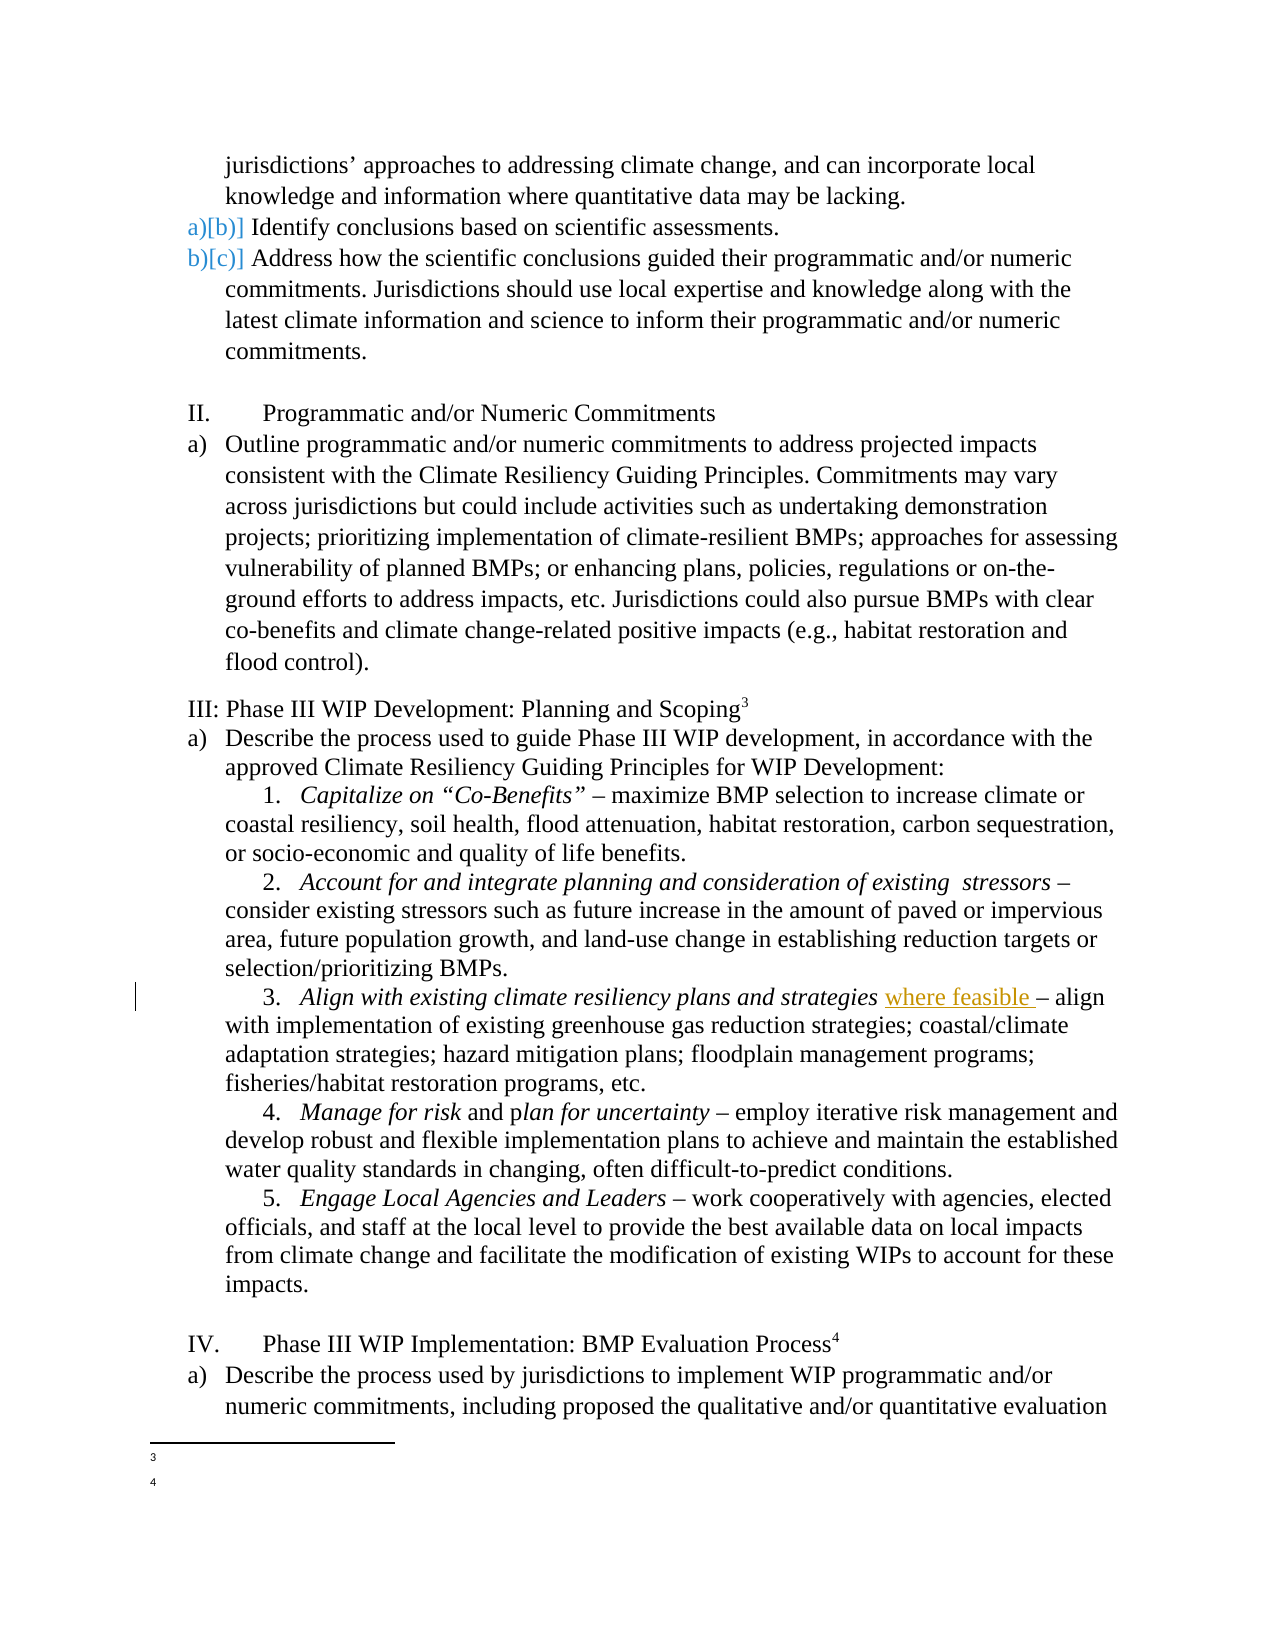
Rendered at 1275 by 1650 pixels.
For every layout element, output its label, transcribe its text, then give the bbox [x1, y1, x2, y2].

list Describe the process used to guide Phase III WIP development, in accordance with the approved Climate Resiliency Guiding Principles for WIP Development: [187, 723, 1125, 781]
list Programmatic and/or Numeric Commitments [187, 398, 1125, 427]
list Capitalize on “Co-Benefits” – maximize BMP selection to increase climate or coastal resiliency, soil health, flood attenuation, habitat restoration, carbon sequestration, or socio-economic and quality of life benefits. [225, 781, 1125, 867]
list Outline programmatic and/or numeric commitments to address projected impacts consistent with the Climate Resiliency Guiding Principles. Commitments may vary across jurisdictions but could include activities such as undertaking demonstration projects; prioritizing implementation of climate-resilient BMPs; approaches for assessing vulnerability of planned BMPs; or enhancing plans, policies, regulations or on-the-ground efforts to address impacts, etc. Jurisdictions could also pursue BMPs with clear co-benefits and climate change-related positive impacts (e.g., habitat restoration and flood control). [187, 429, 1125, 675]
list Identify conclusions based on scientific assessments. [187, 212, 1125, 241]
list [187, 150, 1125, 210]
text III: Phase III WIP Development: Planning and Scoping [187, 694, 1125, 723]
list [187, 1360, 1125, 1420]
list Account for and integrate planning and consideration of existing stressors – consider existing stressors such as future increase in the amount of paved or impervious area, future population growth, and land-use change in establishing reduction targets or selection/prioritizing BMPs. [225, 867, 1125, 982]
list Engage Local Agencies and Leaders – work cooperatively with agencies, elected officials, and staff at the local level to provide the best available data on local impacts from climate change and facilitate the modification of existing WIPs to account for these impacts. [225, 1183, 1125, 1298]
list Manage for risk and plan for uncertainty – employ iterative risk management and develop robust and flexible implementation plans to achieve and maintain the established water quality standards in changing, often difficult-to-predict conditions. [225, 1097, 1125, 1183]
list Address how the scientific conclusions guided their programmatic and/or numeric commitments. Jurisdictions should use local expertise and knowledge along with the latest climate information and science to inform their programmatic and/or numeric commitments. [187, 243, 1125, 365]
list Align with existing climate resiliency plans and strategies – align with implementation of existing greenhouse gas reduction strategies; coastal/climate adaptation strategies; hazard mitigation plans; floodplain management programs; fisheries/habitat restoration programs, etc. [225, 982, 1125, 1097]
list Phase III WIP Implementation: BMP Evaluation Process [187, 1329, 1125, 1358]
